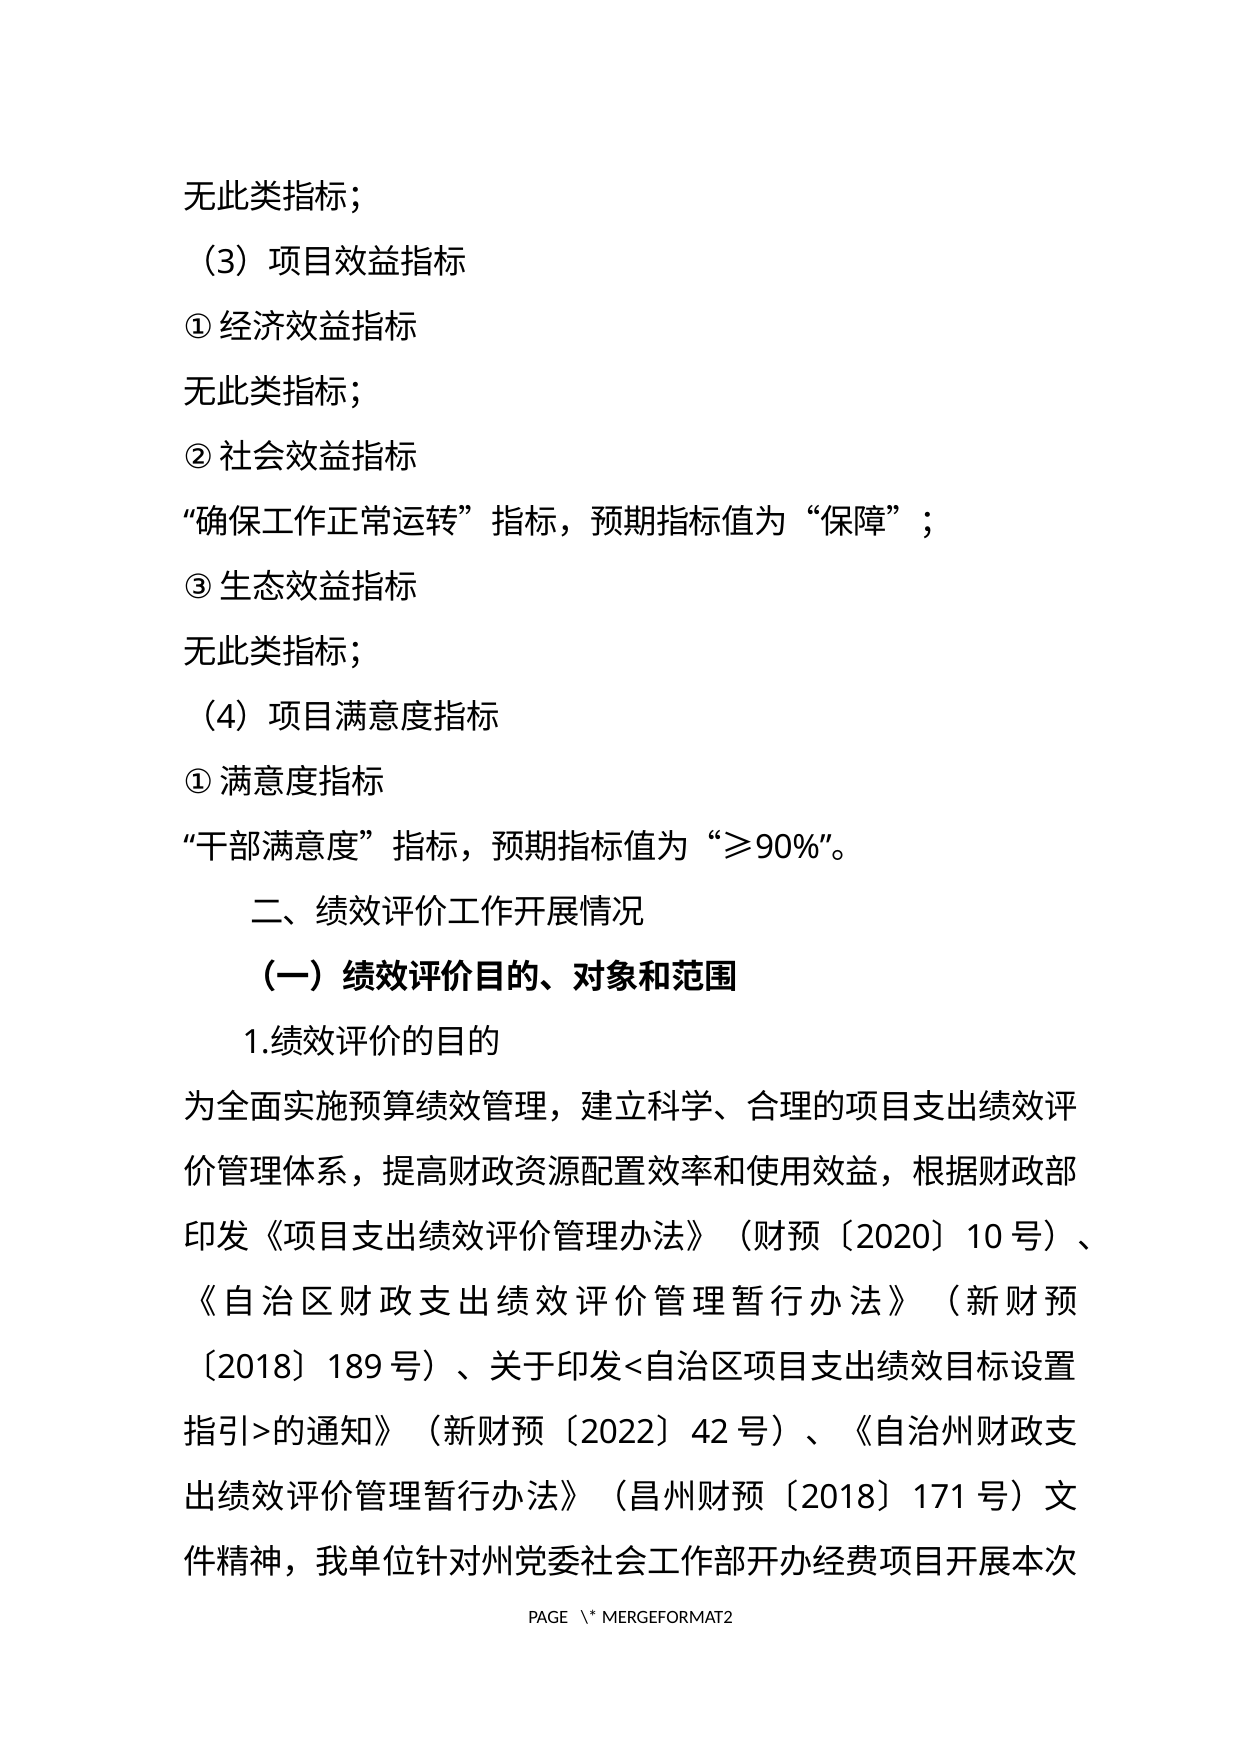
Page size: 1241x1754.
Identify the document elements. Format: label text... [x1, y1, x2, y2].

text （一）绩效评价目的、对象和范围 [183, 942, 1078, 1007]
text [183, 162, 1078, 877]
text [183, 1007, 1078, 1592]
text 二、绩效评价工作开展情况 [183, 877, 1078, 942]
